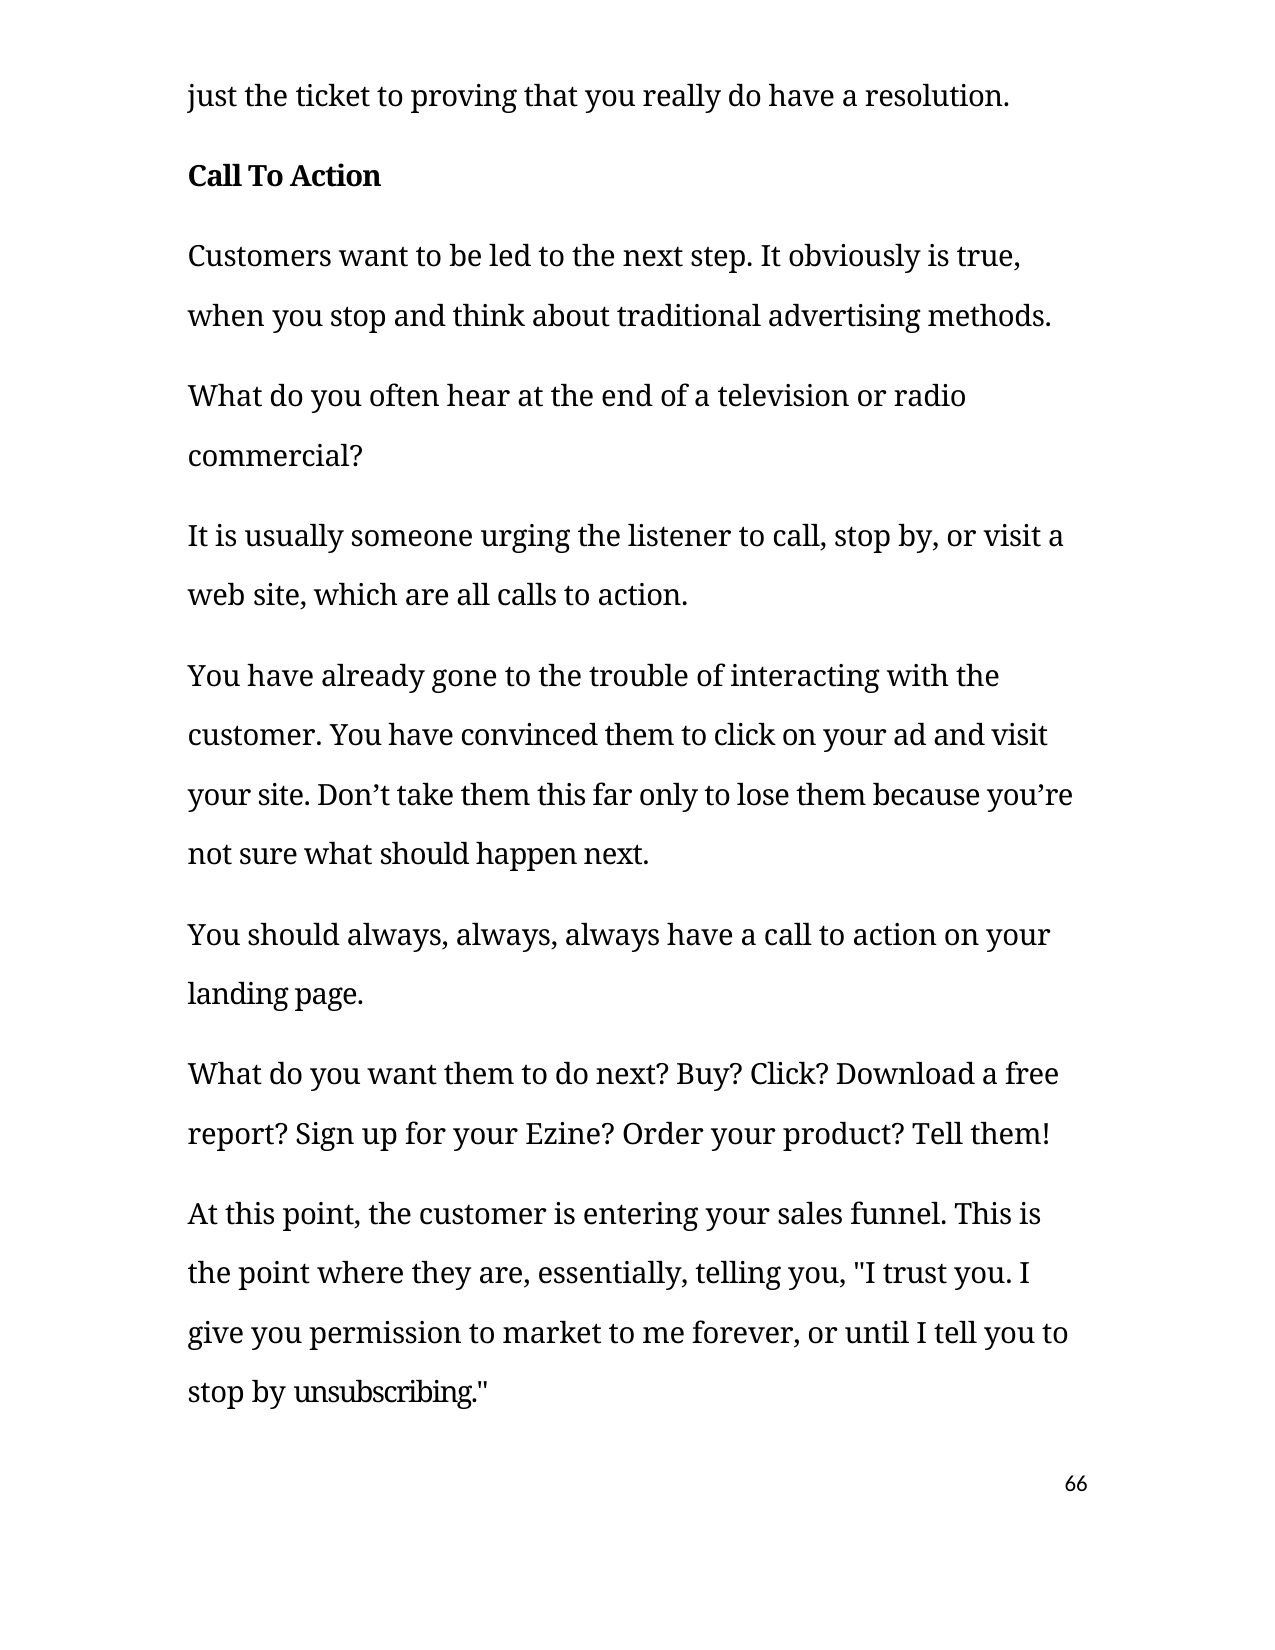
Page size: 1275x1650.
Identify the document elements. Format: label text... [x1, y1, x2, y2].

text You should always, always, always have a call to action on your landing page. [187, 914, 1087, 1013]
text What do you want them to do next? Buy? Click? Download a free report? Sign up for your Ezine? Order your product? Tell them! [187, 1053, 1087, 1153]
text Call To Action [187, 155, 1087, 195]
text Customers want to be led to the next step. It obviously is true, when you stop and think about traditional advertising methods. [187, 236, 1087, 335]
text What do you often hear at the end of a television or radio commercial? [187, 375, 1087, 474]
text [187, 75, 1087, 115]
text It is usually someone urging the listener to call, stop by, or visit a web site, which are all calls to action. [187, 515, 1087, 614]
text At this point, the customer is entering your sales funnel. This is the point where they are, essentially, telling you, "I trust you. I give you permission to market to me forever, or until I tell you to stop by unsubscribing." [187, 1193, 1087, 1411]
text You have already gone to the trouble of interacting with the customer. You have convinced them to click on your ad and visit your site. Don’t take them this far only to lose them because you’re not sure what should happen next. [187, 655, 1087, 873]
